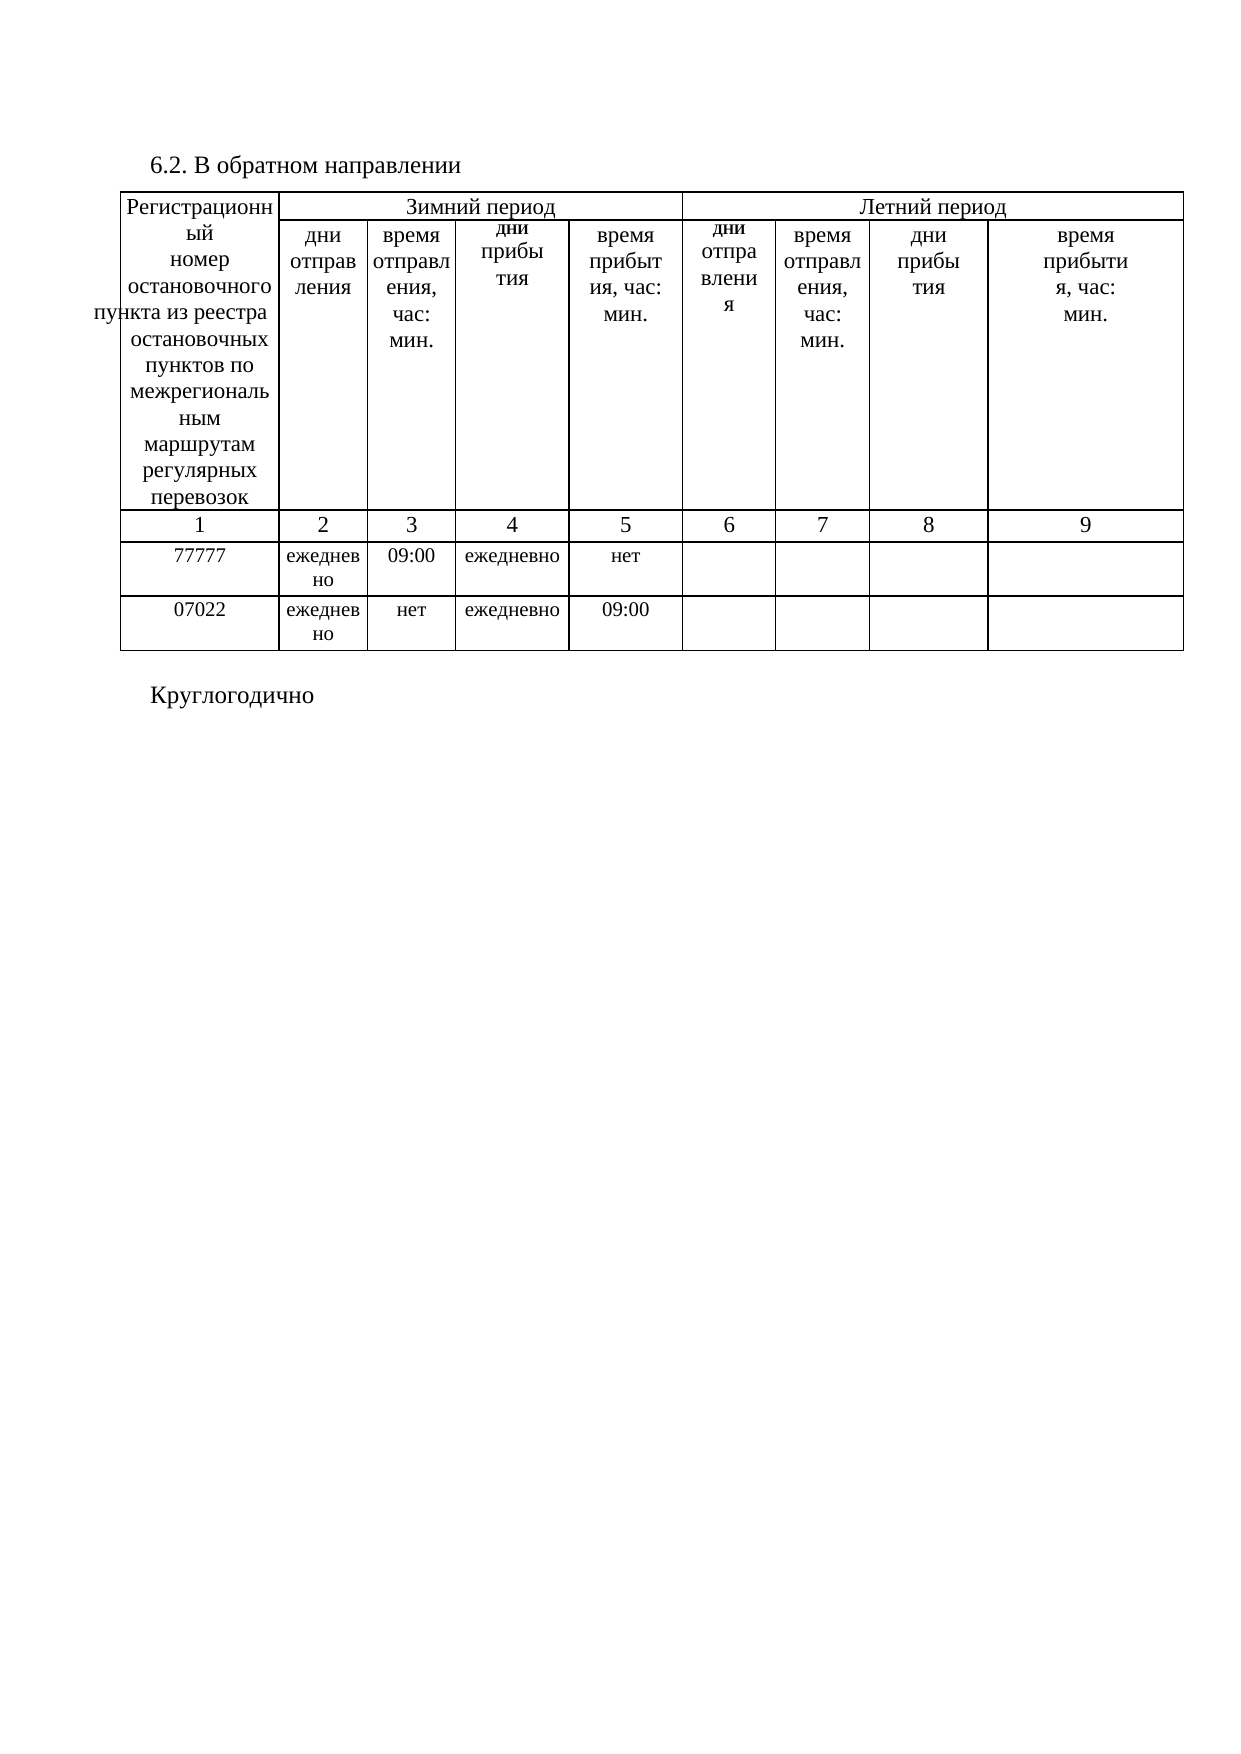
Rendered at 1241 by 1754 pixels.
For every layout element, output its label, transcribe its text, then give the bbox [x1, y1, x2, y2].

table_cell 5 [570, 511, 682, 541]
table_cell 77777 [121, 543, 278, 595]
table_header Зимний период [280, 193, 682, 219]
table_cell [776, 543, 869, 595]
table_cell 1 [121, 511, 278, 541]
table_cell [870, 543, 987, 595]
table_cell 9 [989, 511, 1183, 541]
table_cell [683, 543, 775, 595]
table_cell ДНИ прибы тия [456, 221, 568, 509]
text Круглогодично [150, 680, 1090, 709]
table_header Летний период [683, 193, 1183, 219]
table_cell 09:00 [368, 543, 455, 595]
table_cell 07022 [121, 597, 278, 650]
table_cell 2 [280, 511, 367, 541]
table_cell время отправл ения, час: мин. [368, 221, 455, 509]
table_cell [989, 543, 1183, 595]
table_cell дни прибы тия [870, 221, 987, 509]
table_cell [776, 597, 869, 650]
table_cell время прибыт ия, час: мин. [570, 221, 682, 509]
table_cell [989, 597, 1183, 650]
table_cell нет [570, 543, 682, 595]
table_cell время отправл ения, час: мин. [776, 221, 869, 509]
table_cell ежедневно [456, 597, 568, 650]
text 6.2. В обратном направлении [150, 150, 1090, 179]
table_cell 4 [456, 511, 568, 541]
table_cell ДНИ отпра влени я [683, 221, 775, 509]
table_cell 3 [368, 511, 455, 541]
table_cell 6 [683, 511, 775, 541]
table_cell 8 [870, 511, 987, 541]
table_cell 09:00 [570, 597, 682, 650]
table_cell ежедневно [280, 543, 367, 595]
table_cell 7 [776, 511, 869, 541]
table_cell ежедневно [280, 597, 367, 650]
table_cell время прибыти я, час: мин. [989, 221, 1183, 509]
table_cell нет [368, 597, 455, 650]
table_cell ежедневно [456, 543, 568, 595]
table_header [121, 193, 278, 509]
table_cell [870, 597, 987, 650]
table_cell дни отправ ления [280, 221, 367, 509]
table_cell [683, 597, 775, 650]
